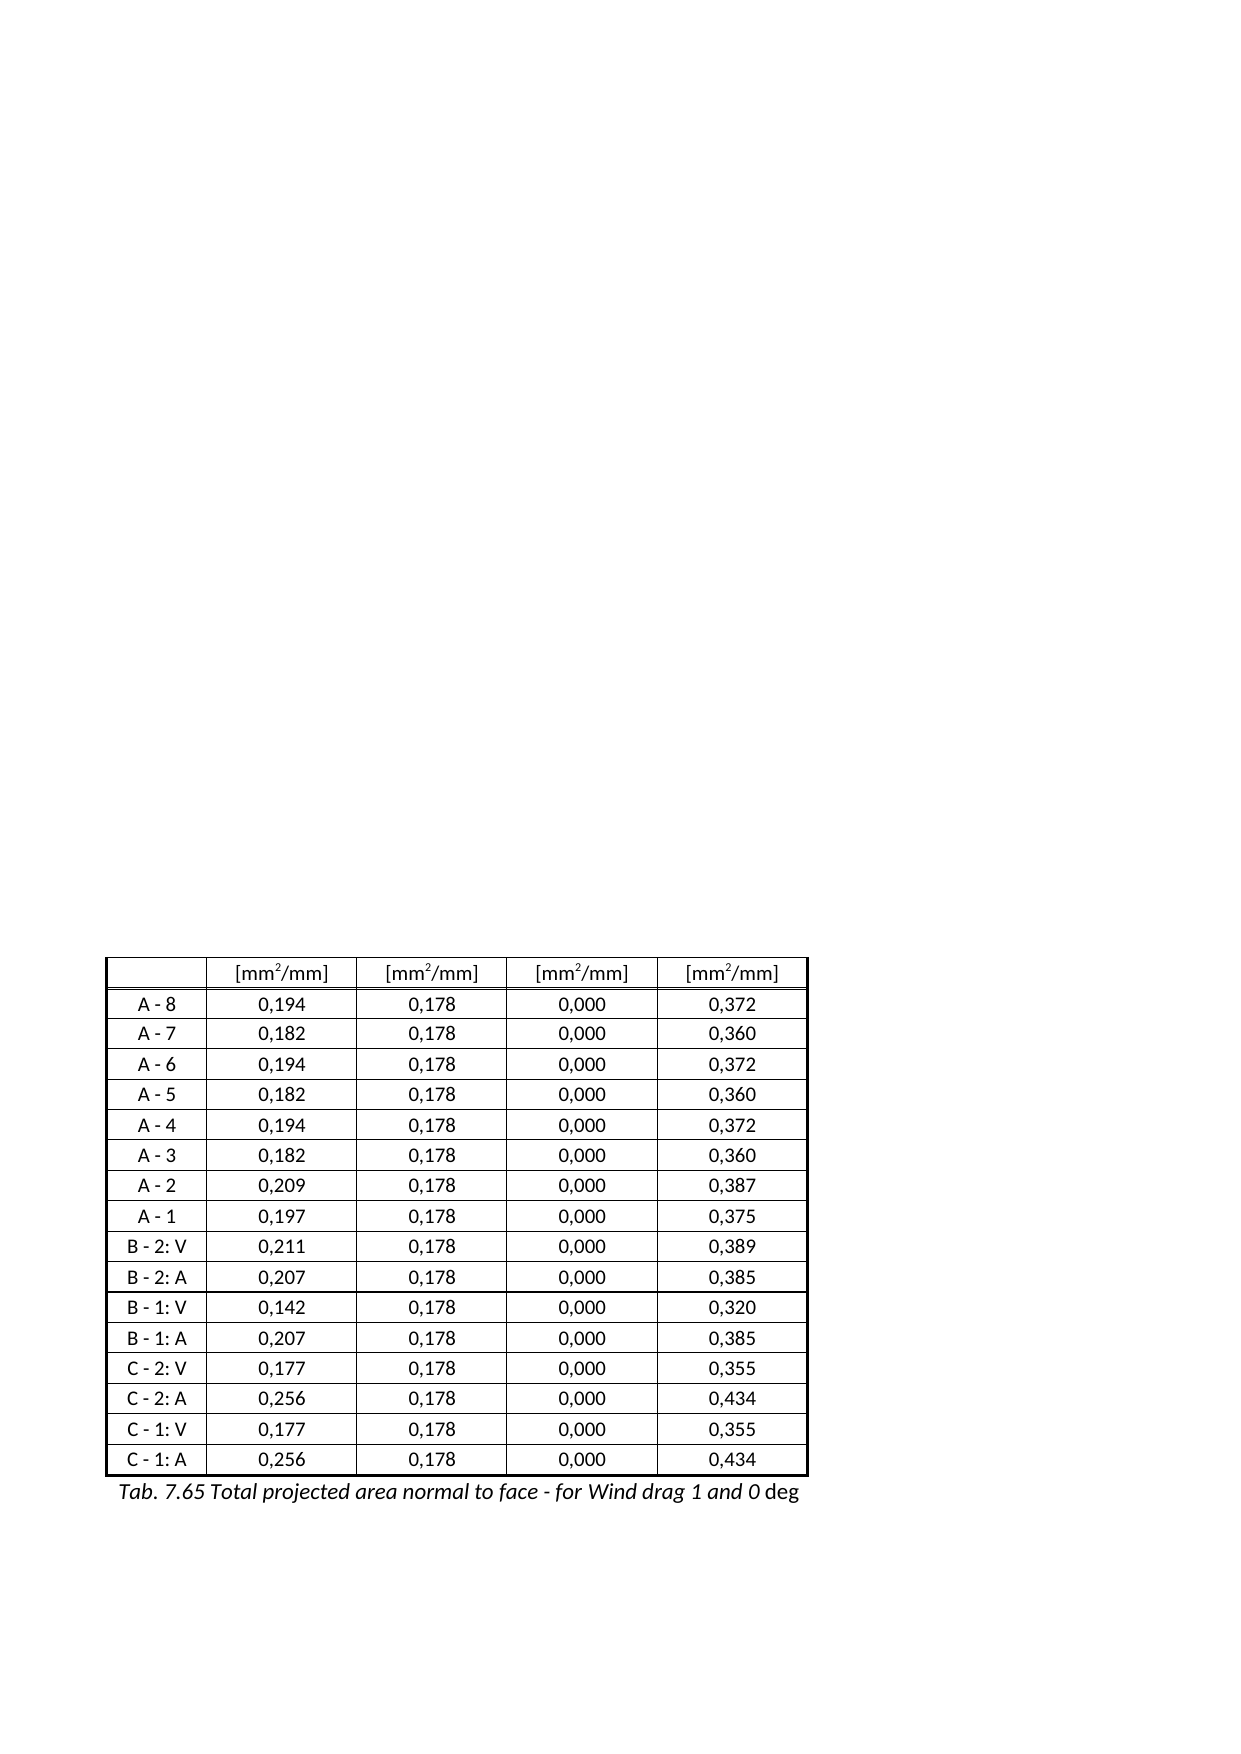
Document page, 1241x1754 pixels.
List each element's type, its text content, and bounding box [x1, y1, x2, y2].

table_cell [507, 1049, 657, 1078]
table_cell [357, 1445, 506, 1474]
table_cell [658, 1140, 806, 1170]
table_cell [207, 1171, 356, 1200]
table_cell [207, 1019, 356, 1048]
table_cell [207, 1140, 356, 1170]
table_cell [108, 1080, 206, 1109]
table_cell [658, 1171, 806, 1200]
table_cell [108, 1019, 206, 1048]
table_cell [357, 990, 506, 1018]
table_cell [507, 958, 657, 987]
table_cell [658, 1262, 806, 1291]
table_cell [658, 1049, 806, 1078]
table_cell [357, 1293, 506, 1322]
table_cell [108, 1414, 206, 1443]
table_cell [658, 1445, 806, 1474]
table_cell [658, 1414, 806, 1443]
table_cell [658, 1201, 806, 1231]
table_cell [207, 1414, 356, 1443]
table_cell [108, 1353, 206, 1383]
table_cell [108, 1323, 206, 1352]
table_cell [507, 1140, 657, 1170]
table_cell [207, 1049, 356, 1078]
text Tab. 7.44 Total projected area normal to face - for Wind drag 1 and 0 deg [118, 1477, 1146, 1505]
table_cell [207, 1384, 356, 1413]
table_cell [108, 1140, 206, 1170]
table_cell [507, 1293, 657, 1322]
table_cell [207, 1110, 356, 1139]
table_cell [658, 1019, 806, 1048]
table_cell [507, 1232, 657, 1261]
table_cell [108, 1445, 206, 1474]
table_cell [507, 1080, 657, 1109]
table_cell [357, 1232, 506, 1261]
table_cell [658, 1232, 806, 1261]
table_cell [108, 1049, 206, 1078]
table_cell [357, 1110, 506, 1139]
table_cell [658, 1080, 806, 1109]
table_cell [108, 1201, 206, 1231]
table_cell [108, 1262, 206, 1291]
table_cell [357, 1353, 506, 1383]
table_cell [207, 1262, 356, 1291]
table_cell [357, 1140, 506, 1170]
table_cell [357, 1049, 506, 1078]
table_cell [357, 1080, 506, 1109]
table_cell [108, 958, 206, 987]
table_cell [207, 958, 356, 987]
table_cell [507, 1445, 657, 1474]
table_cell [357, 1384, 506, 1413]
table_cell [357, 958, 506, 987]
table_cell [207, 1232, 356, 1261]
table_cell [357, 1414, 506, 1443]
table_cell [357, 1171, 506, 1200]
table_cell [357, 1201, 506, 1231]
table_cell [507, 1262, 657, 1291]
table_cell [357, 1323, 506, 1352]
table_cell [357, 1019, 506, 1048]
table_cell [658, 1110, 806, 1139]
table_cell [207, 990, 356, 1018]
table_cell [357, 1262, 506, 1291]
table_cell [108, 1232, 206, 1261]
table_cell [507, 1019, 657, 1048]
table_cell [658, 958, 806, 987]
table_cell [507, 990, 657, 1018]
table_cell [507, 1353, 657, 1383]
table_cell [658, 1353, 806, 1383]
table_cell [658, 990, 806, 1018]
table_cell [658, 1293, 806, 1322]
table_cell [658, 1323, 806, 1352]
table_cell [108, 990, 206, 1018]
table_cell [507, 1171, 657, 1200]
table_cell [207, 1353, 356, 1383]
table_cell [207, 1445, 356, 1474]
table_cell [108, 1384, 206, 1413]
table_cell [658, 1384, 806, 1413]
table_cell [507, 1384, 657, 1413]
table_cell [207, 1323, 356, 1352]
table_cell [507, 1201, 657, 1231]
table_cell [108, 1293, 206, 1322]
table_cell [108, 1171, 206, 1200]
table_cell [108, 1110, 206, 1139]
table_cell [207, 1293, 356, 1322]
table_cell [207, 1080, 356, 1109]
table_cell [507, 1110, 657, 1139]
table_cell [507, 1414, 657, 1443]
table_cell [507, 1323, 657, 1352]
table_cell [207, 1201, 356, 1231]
